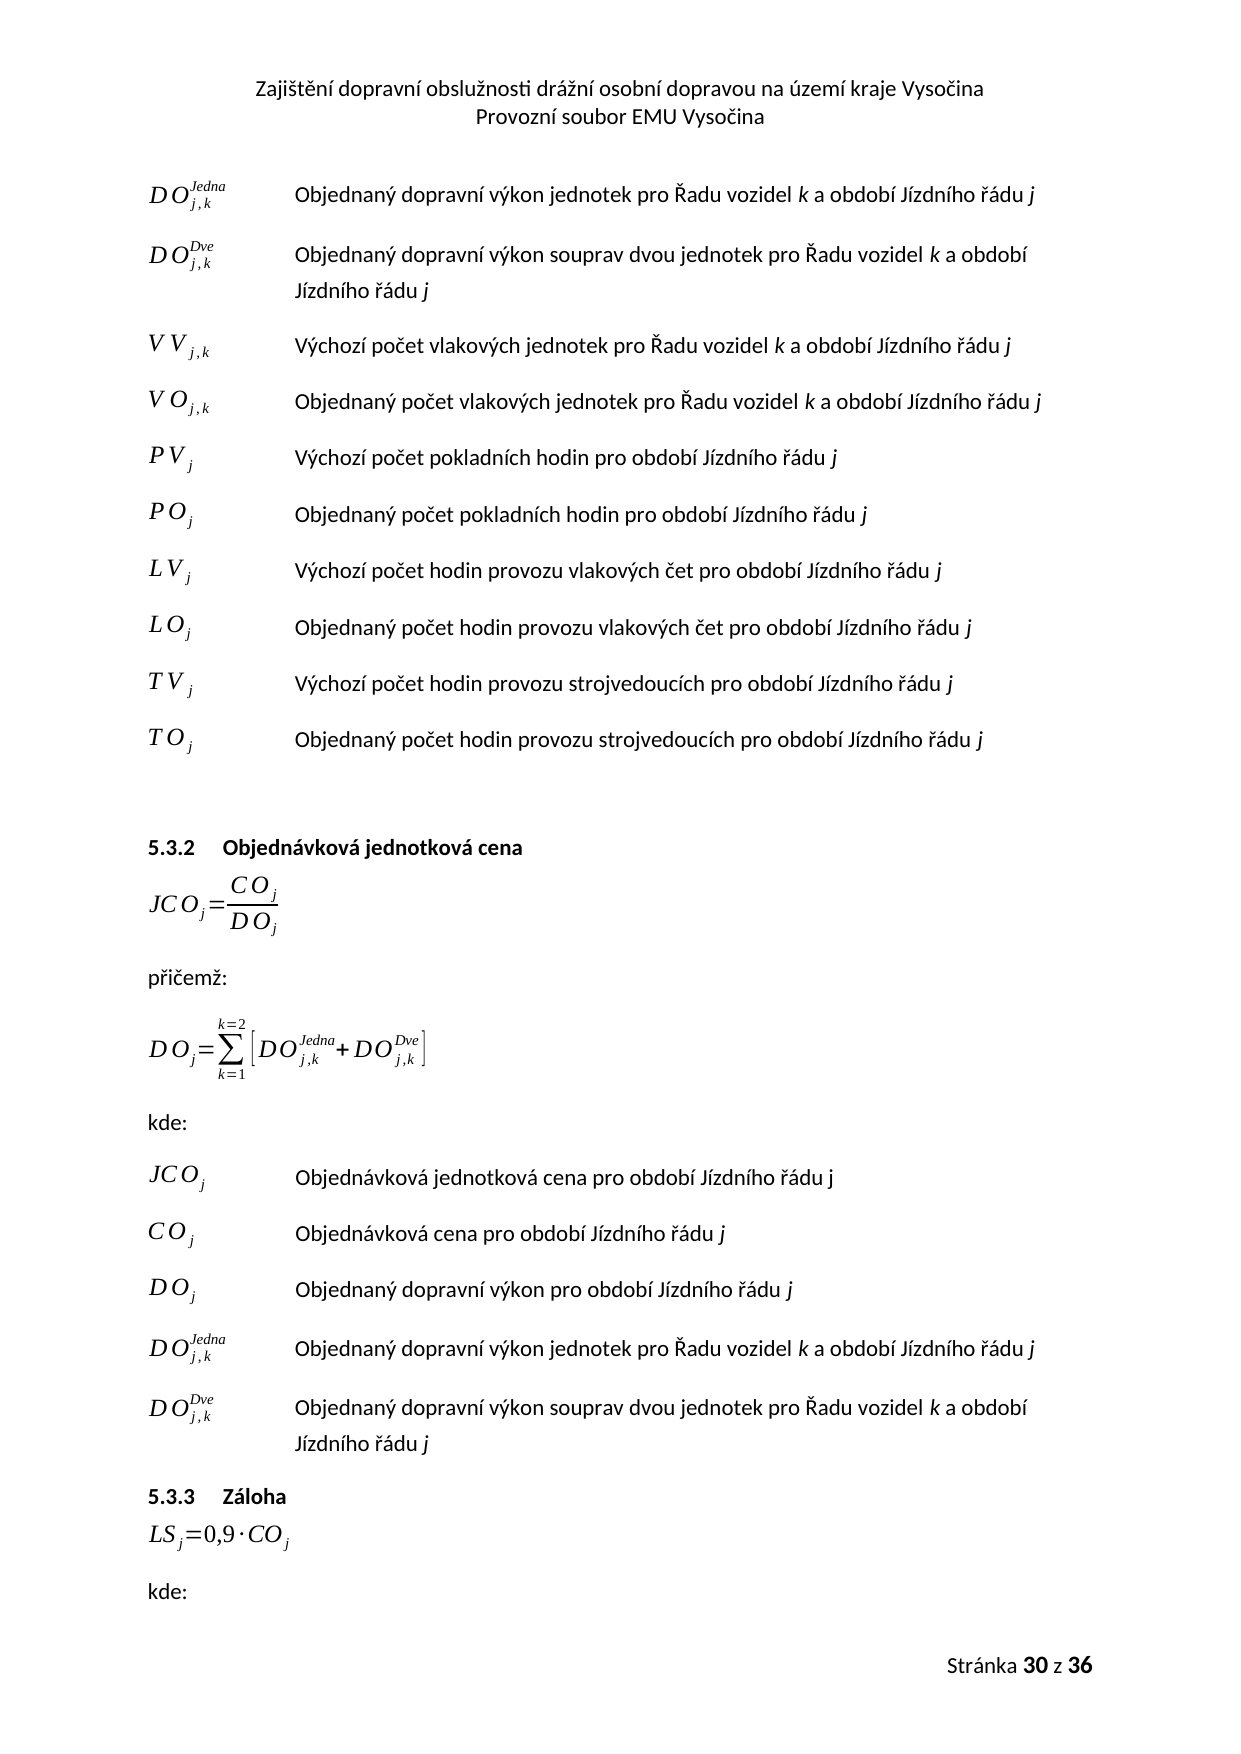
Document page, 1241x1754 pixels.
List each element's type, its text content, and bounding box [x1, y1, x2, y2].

text Objednaný dopravní výkon souprav dvou jednotek pro Řadu vozidel k a období Jízdního řádu j [148, 237, 1092, 304]
text Objednaný počet hodin provozu vlakových čet pro období Jízdního řádu j [148, 611, 1092, 642]
text Výchozí počet vlakových jednotek pro Řadu vozidel k a období Jízdního řádu j [148, 329, 1092, 361]
text Objednaný počet vlakových jednotek pro Řadu vozidel k a období Jízdního řádu j [148, 386, 1092, 417]
text Výchozí počet hodin provozu strojvedoucích pro období Jízdního řádu j [148, 667, 1092, 699]
text přičemž: [148, 963, 1092, 991]
text kde: [148, 1108, 1092, 1136]
text Objednaný dopravní výkon pro období Jízdního řádu j [148, 1274, 1092, 1305]
text kde: [148, 1577, 1092, 1605]
text Objednaný dopravní výkon jednotek pro Řadu vozidel k a období Jízdního řádu j [148, 1330, 1092, 1365]
subtitle Záloha [148, 1482, 1092, 1510]
text Objednaný dopravní výkon jednotek pro Řadu vozidel k a období Jízdního řádu j [148, 177, 1092, 212]
subtitle Objednávková jednotková cena [148, 833, 1092, 861]
text Objednávková cena pro období Jízdního řádu j [148, 1217, 1092, 1249]
text Výchozí počet pokladních hodin pro období Jízdního řádu j [148, 442, 1092, 473]
text Objednávková jednotková cena pro období Jízdního řádu j [148, 1161, 1092, 1192]
text Výchozí počet hodin provozu vlakových čet pro období Jízdního řádu j [148, 554, 1092, 586]
text Objednaný počet pokladních hodin pro období Jízdního řádu j [148, 498, 1092, 529]
text Objednaný počet hodin provozu strojvedoucích pro období Jízdního řádu j [148, 724, 1092, 755]
text Objednaný dopravní výkon souprav dvou jednotek pro Řadu vozidel k a období Jízdního řádu j [148, 1390, 1092, 1457]
